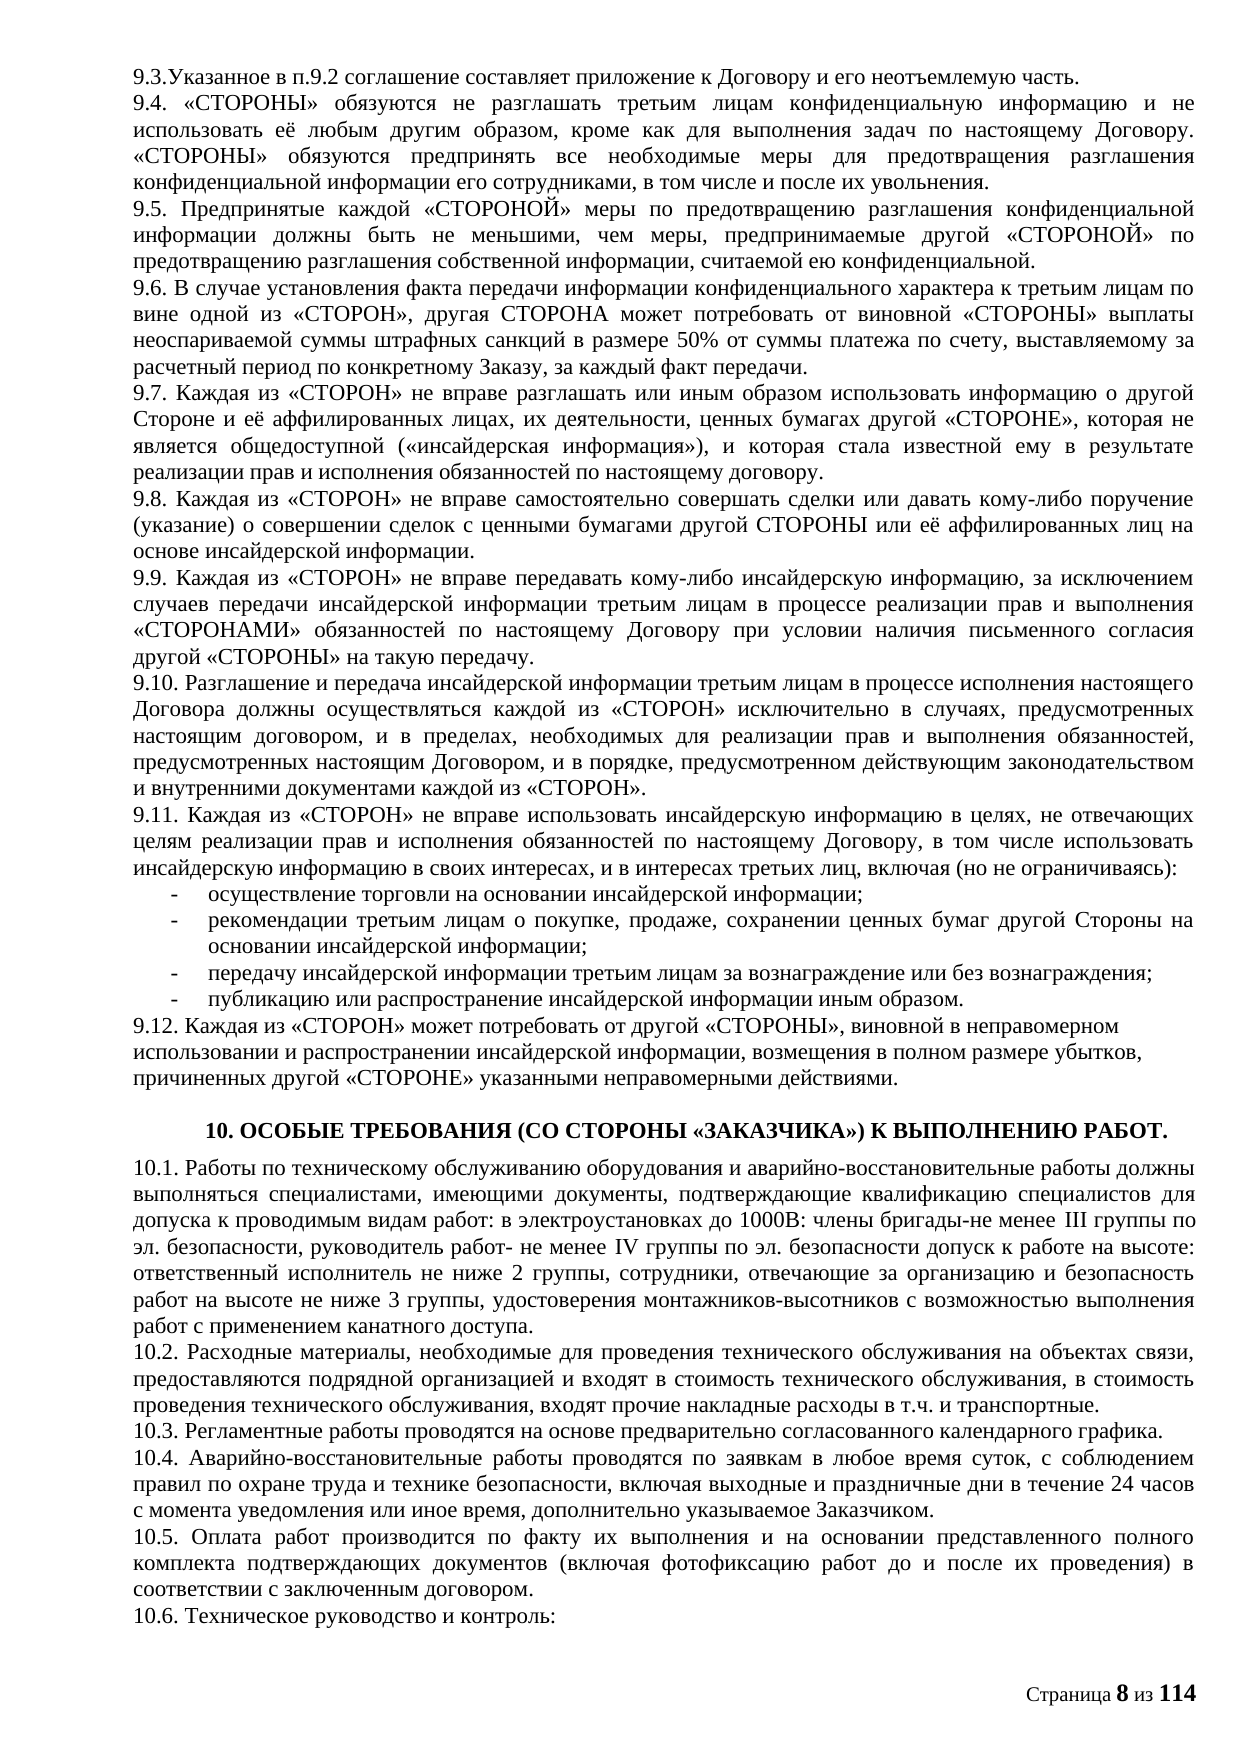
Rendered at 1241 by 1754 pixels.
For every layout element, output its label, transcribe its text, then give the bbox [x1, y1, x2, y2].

text 9.4. «СТОРОНЫ» обязуются не разглашать третьим лицам конфиденциальную информацию и не использовать её любым другим образом, кроме как для выполнения задач по настоящему Договору. «СТОРОНЫ» обязуются предпринять все необходимые меры для предотвращения разглашения конфиденциальной информации его сотрудниками, в том числе и после их увольнения. [133, 89, 1196, 195]
text 9.5. Предпринятые каждой «СТОРОНОЙ» меры по предотвращению разглашения конфиденциальной информации должны быть не меньшими, чем меры, предпринимаемые другой «СТОРОНОЙ» по предотвращению разглашения собственной информации, считаемой ею конфиденциальной. [133, 195, 1196, 274]
text 9.6. В случае установления факта передачи информации конфиденциального характера к третьим лицам по вине одной из «СТОРОН», другая СТОРОНА может потребовать от виновной «СТОРОНЫ» выплаты неоспариваемой суммы штрафных санкций в размере 50% от суммы платежа по счету, выставляемому за расчетный период по конкретному Заказу, за каждый факт передачи. [133, 274, 1196, 379]
list 10.1. Работы по техническому обслуживанию оборудования и аварийно-восстановительные работы должны выполняться специалистами, имеющими документы, подтверждающие квалификацию специалистов для допуска к проводимым видам работ: в электроустановках до 1000В: члены бригады-не менее III группы по эл. безопасности, руководитель работ- не менее IV группы по эл. безопасности допуск к работе на высоте: ответственный исполнитель не ниже 2 группы, сотрудники, отвечающие за организацию и безопасность работ на высоте не ниже 3 группы, удостоверения монтажников-высотников с возможностью выполнения работ с применением канатного доступа. [133, 1154, 1196, 1338]
text 10. Особые требования (со стороны «Заказчика») к выполнению работ. [177, 1117, 1196, 1143]
list 10.6. Техническое руководство и контроль: [133, 1602, 1196, 1628]
list 10.4. Аварийно-восстановительные работы проводятся по заявкам в любое время суток, с соблюдением правил по охране труда и технике безопасности, включая выходные и праздничные дни в течение 24 часов с момента уведомления или иное время, дополнительно указываемое Заказчиком. [133, 1444, 1196, 1523]
list 10.2. Расходные материалы, необходимые для проведения технического обслуживания на объектах связи, предоставляются подрядной организацией и входят в стоимость технического обслуживания, в стоимость проведения технического обслуживания, входят прочие накладные расходы в т.ч. и транспортные. [133, 1338, 1196, 1417]
text 9.11. Каждая из «СТОРОН» не вправе использовать инсайдерскую информацию в целях, не отвечающих целям реализации прав и исполнения обязанностей по настоящему Договору, в том числе использовать инсайдерскую информацию в своих интересах, и в интересах третьих лиц, включая (но не ограничиваясь): [133, 801, 1196, 880]
list осуществление торговли на основании инсайдерской информации; [170, 880, 1196, 906]
text 9.10. Разглашение и передача инсайдерской информации третьим лицам в процессе исполнения настоящего Договора должны осуществляться каждой из «СТОРОН» исключительно в случаях, предусмотренных настоящим договором, и в пределах, необходимых для реализации прав и выполнения обязанностей, предусмотренных настоящим Договором, и в порядке, предусмотренном действующим законодательством и внутренними документами каждой из «СТОРОН». [133, 669, 1196, 801]
text 9.8. Каждая из «СТОРОН» не вправе самостоятельно совершать сделки или давать кому-либо поручение (указание) о совершении сделок с ценными бумагами другой СТОРОНЫ или её аффилированных лиц на основе инсайдерской информации. [133, 484, 1196, 564]
text 9.7. Каждая из «СТОРОН» не вправе разглашать или иным образом использовать информацию о другой Стороне и её аффилированных лицах, их деятельности, ценных бумагах другой «СТОРОНЕ», которая не является общедоступной («инсайдерская информация»), и которая стала известной ему в результате реализации прав и исполнения обязанностей по настоящему договору. [133, 379, 1196, 484]
list 10.5. Оплата работ производится по факту их выполнения и на основании представленного полного комплекта подтверждающих документов (включая фотофиксацию работ до и после их проведения) в соответствии с заключенным договором. [133, 1523, 1196, 1602]
text 9.9. Каждая из «СТОРОН» не вправе передавать кому-либо инсайдерскую информацию, за исключением случаев передачи инсайдерской информации третьим лицам в процессе реализации прав и выполнения «СТОРОНАМИ» обязанностей по настоящему Договору при условии наличия письменного согласия другой «СТОРОНЫ» на такую передачу. [133, 564, 1196, 669]
list рекомендации третьим лицам о покупке, продаже, сохранении ценных бумаг другой Стороны на основании инсайдерской информации; [170, 906, 1196, 959]
list 9.3.Указанное в п.9.2 соглашение составляет приложение к Договору и его неотъемлемую часть. [133, 63, 1196, 89]
list 10.3. Регламентные работы проводятся на основе предварительно согласованного календарного графика. [133, 1417, 1196, 1444]
text 9.12. Каждая из «СТОРОН» может потребовать от другой «СТОРОНЫ», виновной в неправомерном использовании и распространении инсайдерской информации, возмещения в полном размере убытков, причиненных другой «СТОРОНЕ» указанными неправомерными действиями. [133, 1012, 1196, 1091]
list передачу инсайдерской информации третьим лицам за вознаграждение или без вознаграждения; [170, 959, 1196, 985]
list публикацию или распространение инсайдерской информации иным образом. [170, 985, 1196, 1012]
